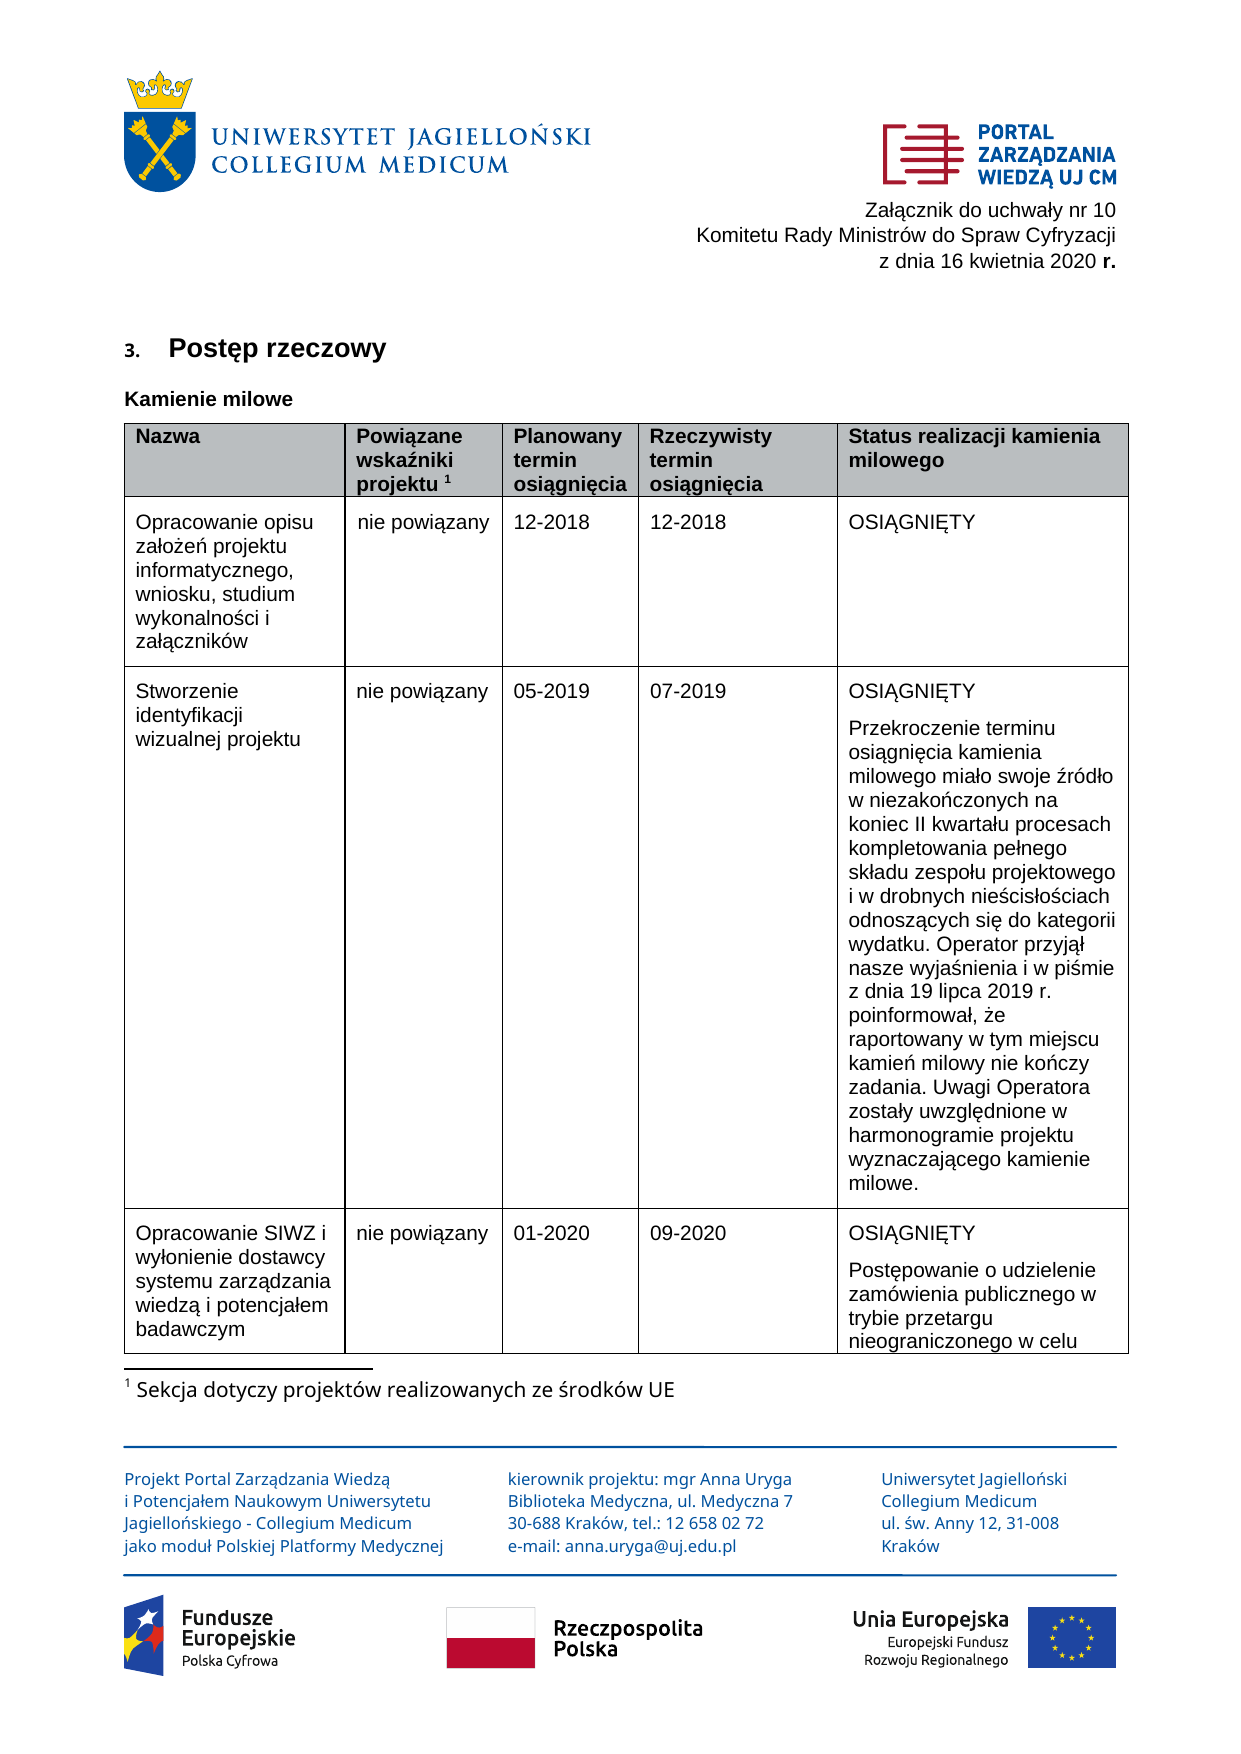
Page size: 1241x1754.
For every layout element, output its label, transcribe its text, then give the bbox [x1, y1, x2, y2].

table_header Powiązane wskaźniki projektu [346, 424, 502, 496]
table_cell 01-2020 [503, 1209, 638, 1353]
text Kamienie milowe [124, 387, 1116, 411]
table_cell Stworzenie identyfikacji wizualnej projektu [125, 667, 344, 1207]
table_cell OSIĄGNIĘTY [838, 497, 1128, 666]
table_cell nie powiązany [346, 667, 502, 1207]
table_header Planowany termin osiągnięcia [503, 424, 638, 496]
table_header Nazwa [125, 424, 344, 496]
table_cell 09-2020 [639, 1209, 837, 1353]
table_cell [125, 1209, 344, 1353]
table_cell 12-2018 [503, 497, 638, 666]
table_cell 05-2019 [503, 667, 638, 1207]
table_cell nie powiązany [346, 1209, 502, 1353]
table_cell Opracowanie opisu założeń projektu informatycznego, wniosku, studium wykonalności i załączników [125, 497, 344, 666]
subtitle Postęp rzeczowy [124, 332, 1116, 363]
table_cell 07-2019 [639, 667, 837, 1207]
table_header Rzeczywisty termin osiągnięcia [639, 424, 837, 496]
table_cell OSIĄGNIĘTY Przekroczenie terminu osiągnięcia kamienia milowego miało swoje źródło w niezakończonych na koniec II kwartału procesach kompletowania pełnego składu zespołu projektowego i w drobnych nieścisłościach odnoszących się do kategorii wydatku. Operator przyjął nasze wyjaśnienia i w piśmie z dnia 19 lipca 2019 r. poinformował, że raportowany w tym miejscu kamień milowy nie kończy zadania. Uwagi Operatora zostały uwzględnione w harmonogramie projektu wyznaczającego kamienie milowe. [838, 667, 1128, 1207]
table_header Status realizacji kamienia milowego [838, 424, 1128, 496]
table_cell 12-2018 [639, 497, 837, 666]
table_cell nie powiązany [346, 497, 502, 666]
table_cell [838, 1209, 1128, 1353]
